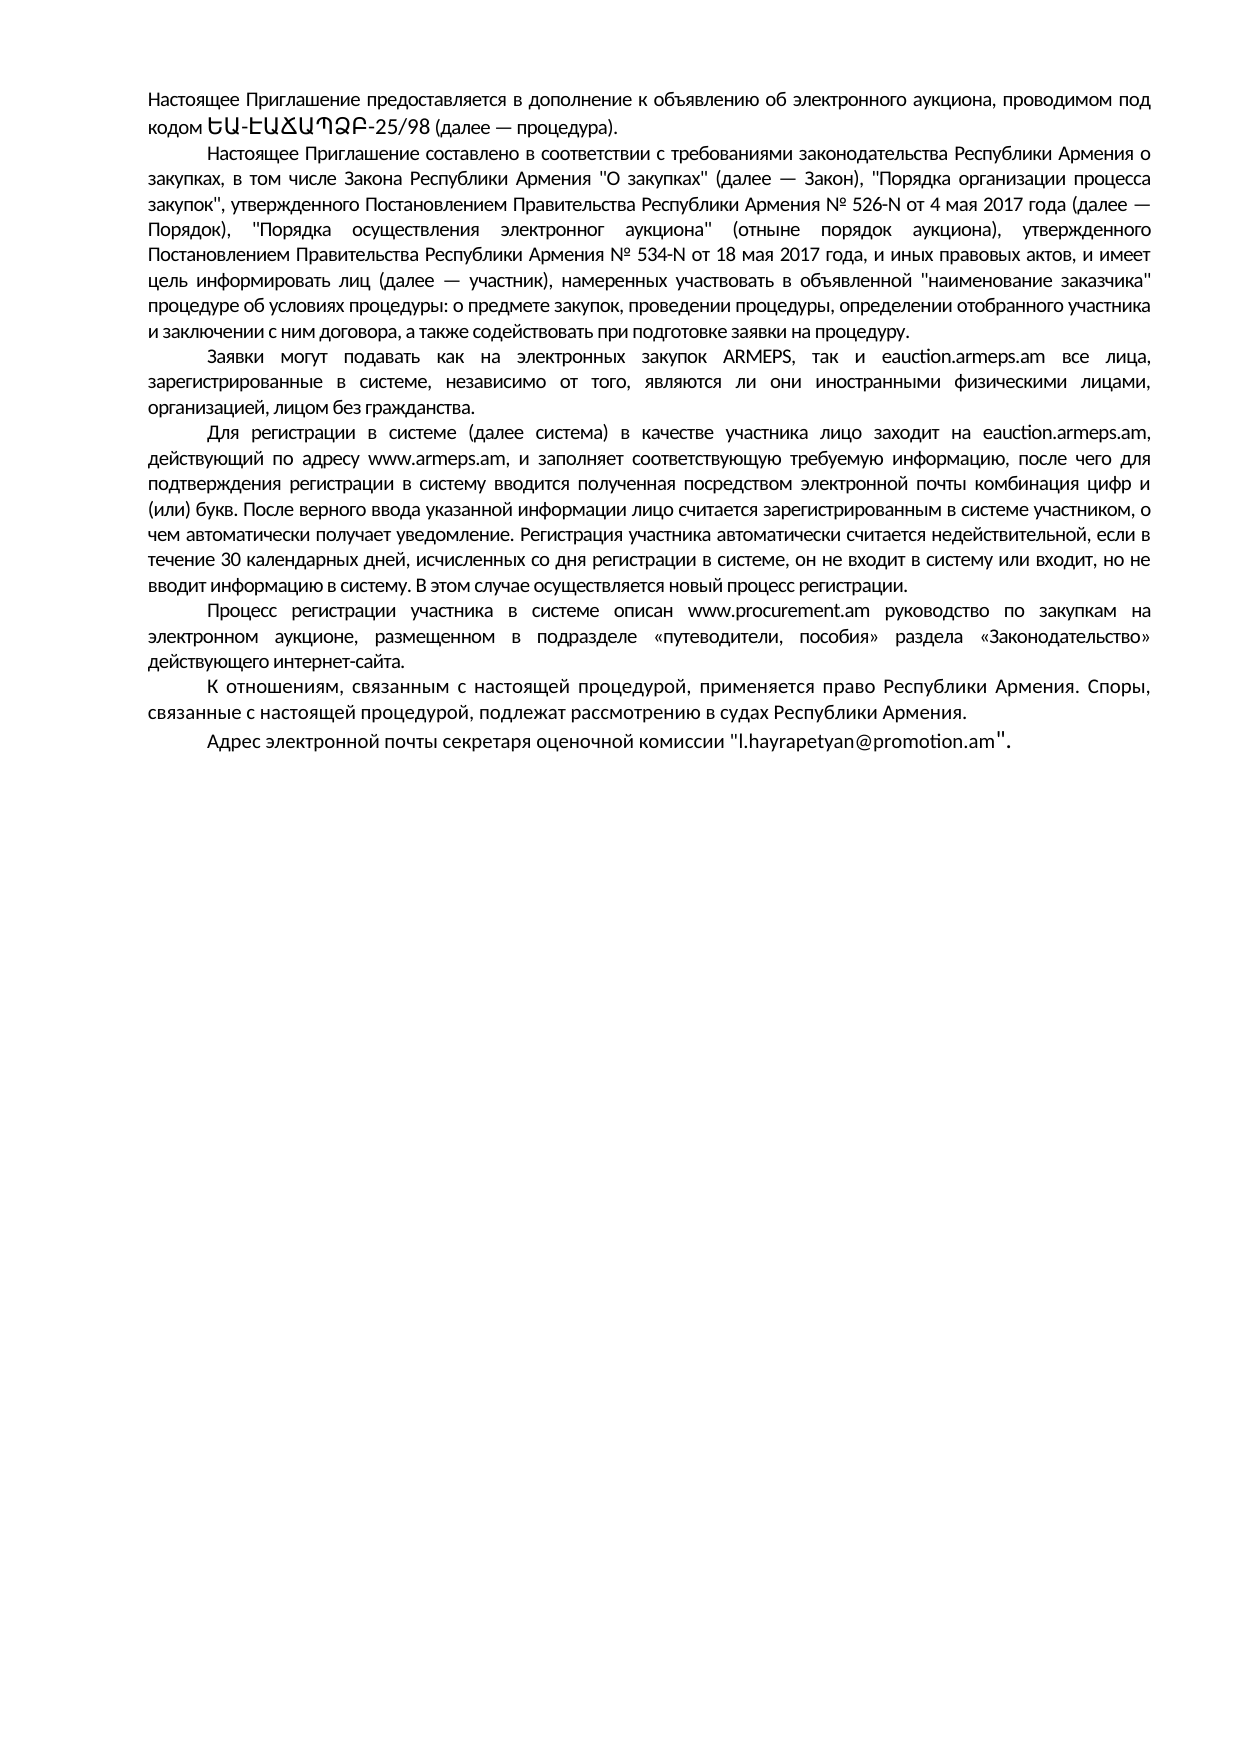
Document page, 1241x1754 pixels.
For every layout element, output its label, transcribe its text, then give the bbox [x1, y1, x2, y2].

text Настоящее Приглашение составлено в соответствии с требованиями законодательства Республики Армения о закупках, в том числе Закона Республики Армения "О закупках" (далее — Закон), "Порядка организации процесса закупок", утвержденного Постановлением Правительства Республики Армения № 526-N от 4 мая 2017 года (далее — Порядок), "Порядка осуществления электронног аукциона" (отныне порядок аукциона), утвержденного Постановлением Правительства Республики Армения № 534-N от 18 мая 2017 года, и иных правовых актов, и имеет цель информировать лиц (далее — участник), намеренных участвовать в объявленной "наименование заказчика" процедуре об условиях процедуры: о предмете закупок, проведении процедуры, определении отобранного участника и заключении с ним договора, а также содействовать при подготовке заявки на процедуру. [148, 140, 1152, 343]
text Процесс регистрации участника в системе описан www.procurement.am руководство по закупкам на электронном аукционе, размещенном в подразделе «путеводители, пособия» раздела «Законодательство» действующего интернет-сайта. [148, 597, 1152, 674]
text К отношениям, связанным с настоящей процедурой, применяется право Республики Армения. Споры, связанные с настоящей процедурой, подлежат рассмотрению в судах Республики Армения. [148, 674, 1152, 724]
text Для регистрации в системе (далее система) в качестве участника лицо заходит на eauction.armeps.am, действующий по адресу www.armeps.am, и заполняет соответствующую требуемую информацию, после чего для подтверждения регистрации в систему вводится полученная посредством электронной почты комбинация цифр и (или) букв. После верного ввода указанной информации лицо считается зарегистрированным в системе участником, о чем автоматически получает уведомление. Регистрация участника автоматически считается недействительной, если в течение 30 календарных дней, исчисленных со дня регистрации в системе, он не входит в систему или входит, но не вводит информацию в систему. В этом случае осуществляется новый процесс регистрации. [148, 419, 1152, 597]
text Настоящее Приглашение предоставляется в дополнение к объявлению об электронного аукциона, проводимом под кодом ԵԱ-ԷԱՃԱՊՁԲ-25/98 (далее — процедура). [148, 86, 1152, 140]
text Заявки могут подавать как на электронных закупок ARMEPS, так и eauction.armeps.am все лица, зарегистрированные в системе, независимо от того, являются ли они иностранными физическими лицами, организацией, лицом без гражданства. [148, 343, 1152, 419]
text Адрес электронной почты секретаря оценочной комиссии "l.hayrapetyan@promotion.am". [148, 724, 1152, 755]
